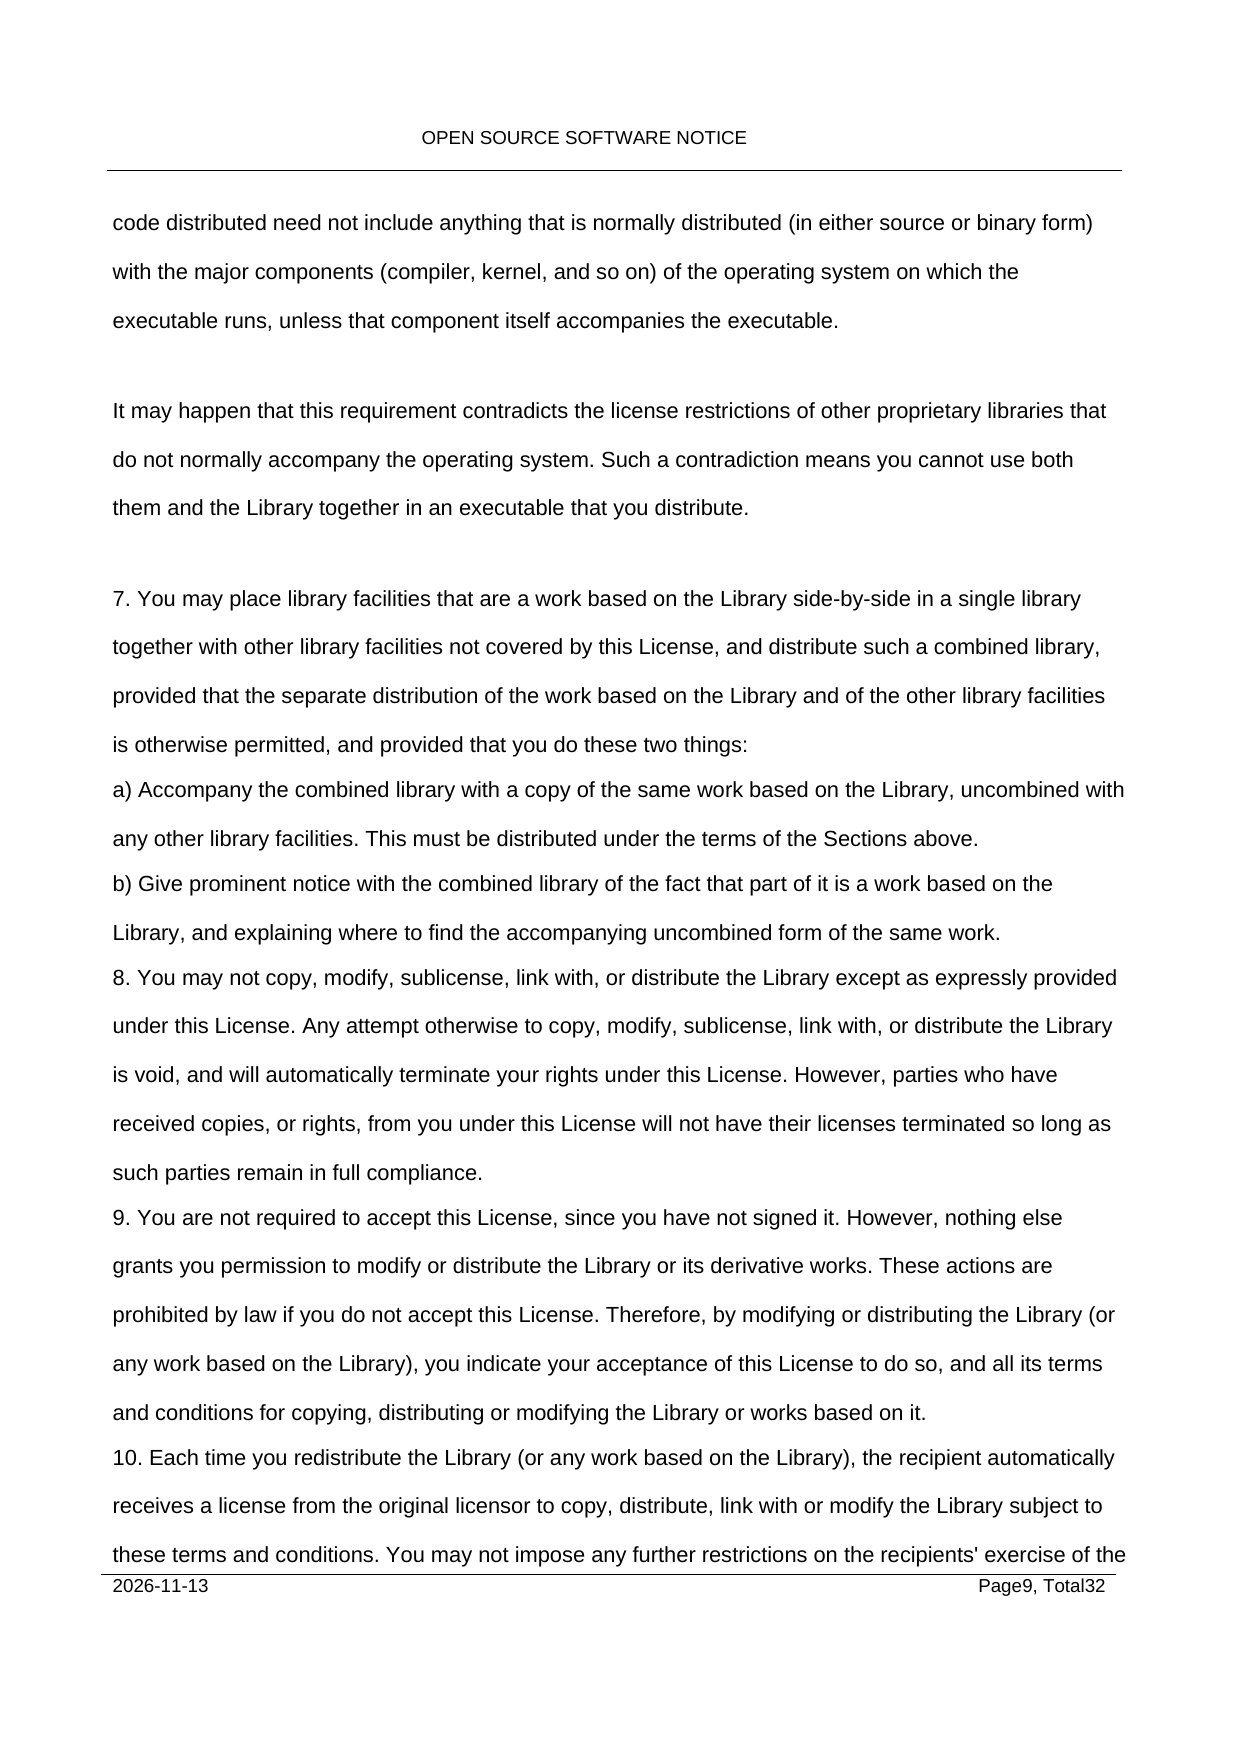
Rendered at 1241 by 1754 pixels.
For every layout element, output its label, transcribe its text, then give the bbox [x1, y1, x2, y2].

text It may happen that this requirement contradicts the license restrictions of other proprietary libraries that do not normally accompany the operating system. Such a contradiction means you cannot use both them and the Library together in an executable that you distribute. [112, 394, 1128, 524]
text 9. You are not required to accept this License, since you have not signed it. However, nothing else grants you permission to modify or distribute the Library or its derivative works. These actions are prohibited by law if you do not accept this License. Therefore, by modifying or distributing the Library (or any work based on the Library), you indicate your acceptance of this License to do so, and all its terms and conditions for copying, distributing or modifying the Library or works based on it. [112, 1201, 1128, 1428]
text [112, 1441, 1128, 1571]
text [112, 206, 1128, 336]
text 7. You may place library facilities that are a work based on the Library side-by-side in a single library together with other library facilities not covered by this License, and distribute such a combined library, provided that the separate distribution of the work based on the Library and of the other library facilities is otherwise permitted, and provided that you do these two things: [112, 582, 1128, 761]
text a) Accompany the combined library with a copy of the same work based on the Library, uncombined with any other library facilities. This must be distributed under the terms of the Sections above. [112, 773, 1128, 854]
text b) Give prominent notice with the combined library of the fact that part of it is a work based on the Library, and explaining where to find the accompanying uncombined form of the same work. [112, 867, 1128, 948]
text 8. You may not copy, modify, sublicense, link with, or distribute the Library except as expressly provided under this License. Any attempt otherwise to copy, modify, sublicense, link with, or distribute the Library is void, and will automatically terminate your rights under this License. However, parties who have received copies, or rights, from you under this License will not have their licenses terminated so long as such parties remain in full compliance. [112, 961, 1128, 1188]
